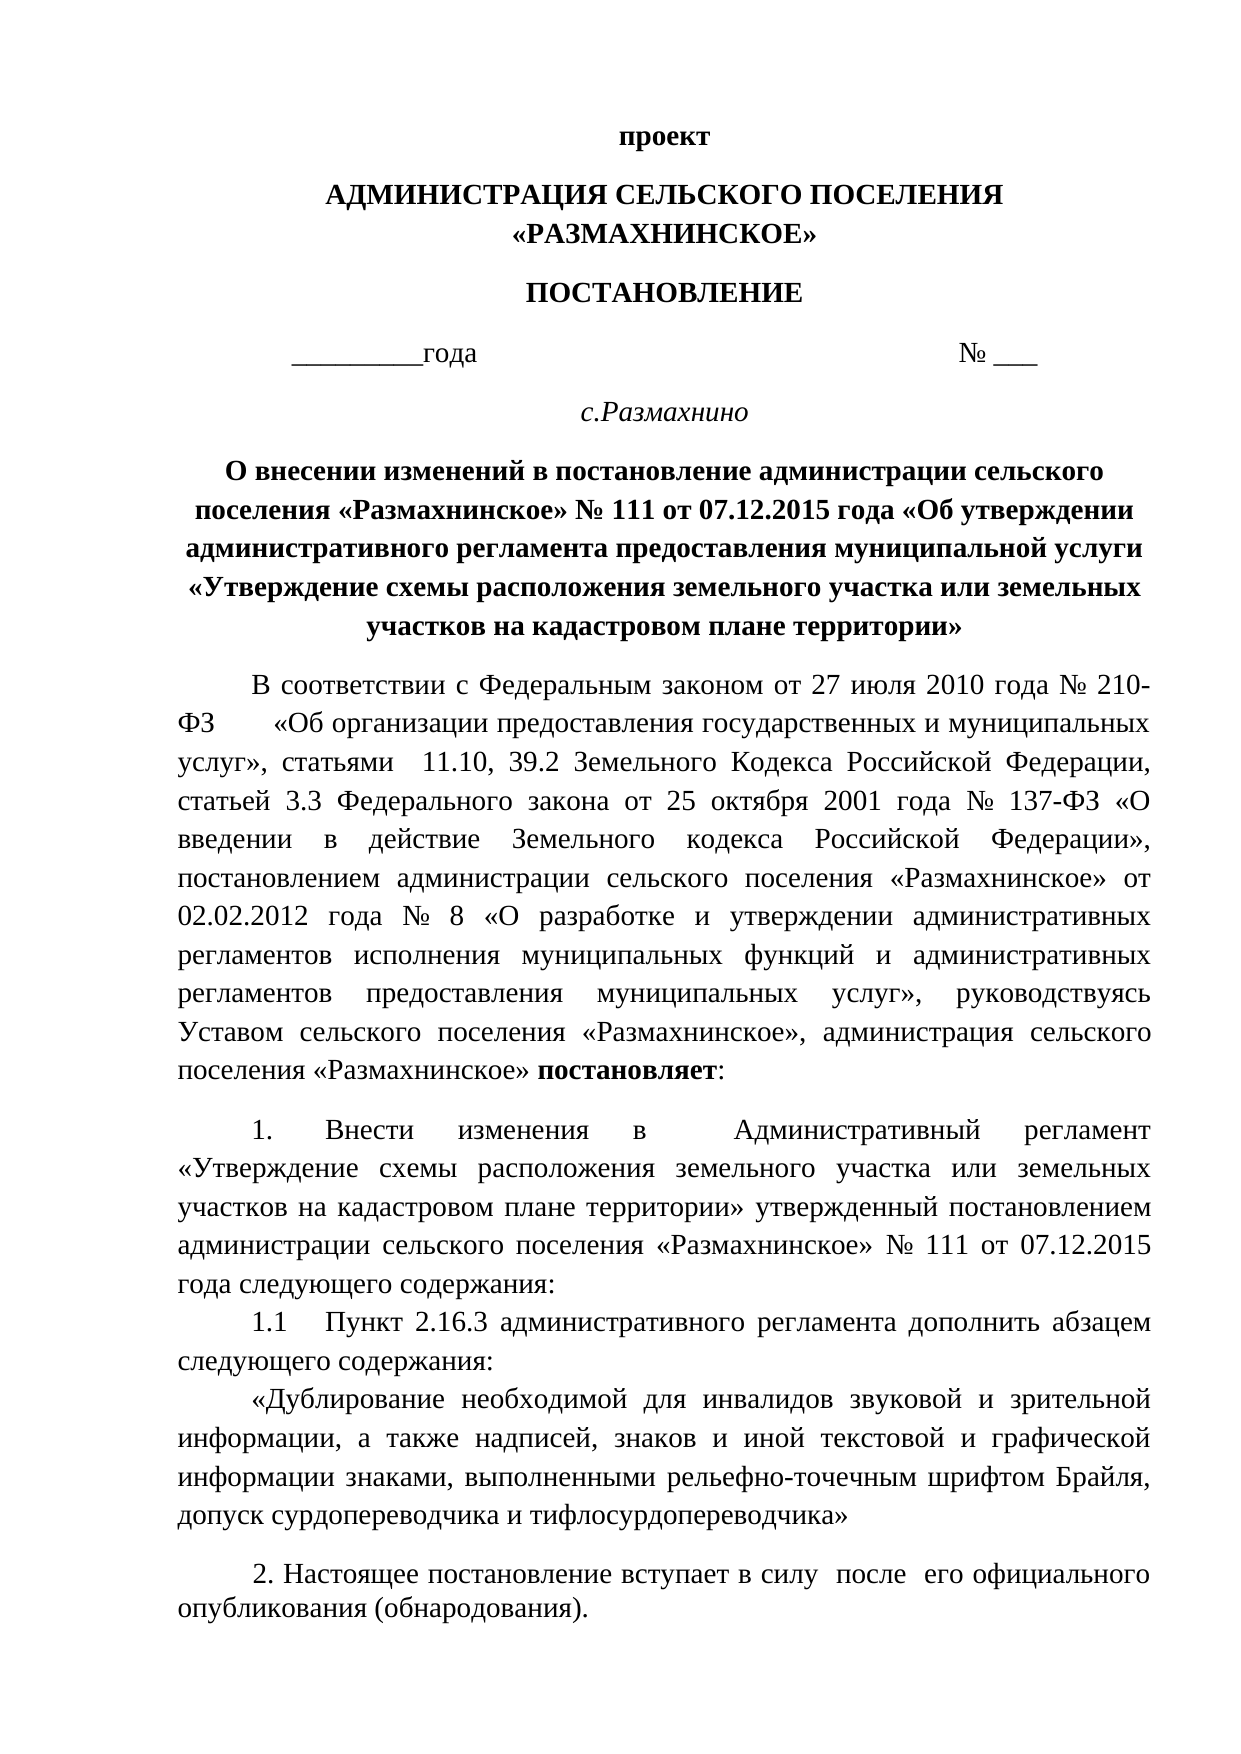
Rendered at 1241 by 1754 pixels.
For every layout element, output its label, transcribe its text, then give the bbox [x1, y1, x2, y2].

text АДМИНИСТРАЦИЯ CЕЛЬСКОГО ПОСЕЛЕНИЯ «РАЗМАХНИНСКОЕ» [177, 177, 1152, 249]
text 2. Настоящее постановление вступает в силу после его официального опубликования (обнародования). [177, 1557, 1152, 1624]
list Пункт 2.16.3 административного регламента дополнить абзацем следующего содержания: [177, 1304, 1152, 1377]
text ПОСТАНОВЛЕНИЕ [177, 275, 1152, 309]
text с.Размахнино [177, 394, 1152, 428]
text _________года № ___ [177, 335, 1152, 368]
list Внести изменения в Административный регламент «Утверждение схемы расположения земельного участка или земельных участков на кадастровом плане территории» утвержденный постановлением администрации сельского поселения «Размахнинское» № 111 от 07.12.2015 года следующего содержания: [177, 1112, 1152, 1299]
text В соответствии с Федеральным законом от 27 июля 2010 года № 210-ФЗ «Об организации предоставления государственных и муниципальных услуг», статьями 11.10, 39.2 Земельного Кодекса Российской Федерации, статьей 3.3 Федерального закона от 25 октября 2001 года № 137-ФЗ «О введении в действие Земельного кодекса Российской Федерации», постановлением администрации сельского поселения «Размахнинское» от 02.02.2012 года № 8 «О разработке и утверждении административных регламентов исполнения муниципальных функций и административных регламентов предоставления муниципальных услуг», руководствуясь Уставом сельского поселения «Размахнинское», администрация сельского поселения «Размахнинское» постановляет: [177, 667, 1152, 1086]
text проект [177, 118, 1152, 152]
list «Дублирование необходимой для инвалидов звуковой и зрительной информации, а также надписей, знаков и иной текстовой и графической информации знаками, выполненными рельефно-точечным шрифтом Брайля, допуск сурдопереводчика и тифлосурдопереводчика» [177, 1382, 1152, 1531]
text О внесении изменений в постановление администрации сельского поселения «Размахнинское» № 111 от 07.12.2015 года «Об утверждении административного регламента предоставления муниципальной услуги «Утверждение схемы расположения земельного участка или земельных участков на кадастровом плане территории» [177, 453, 1152, 641]
